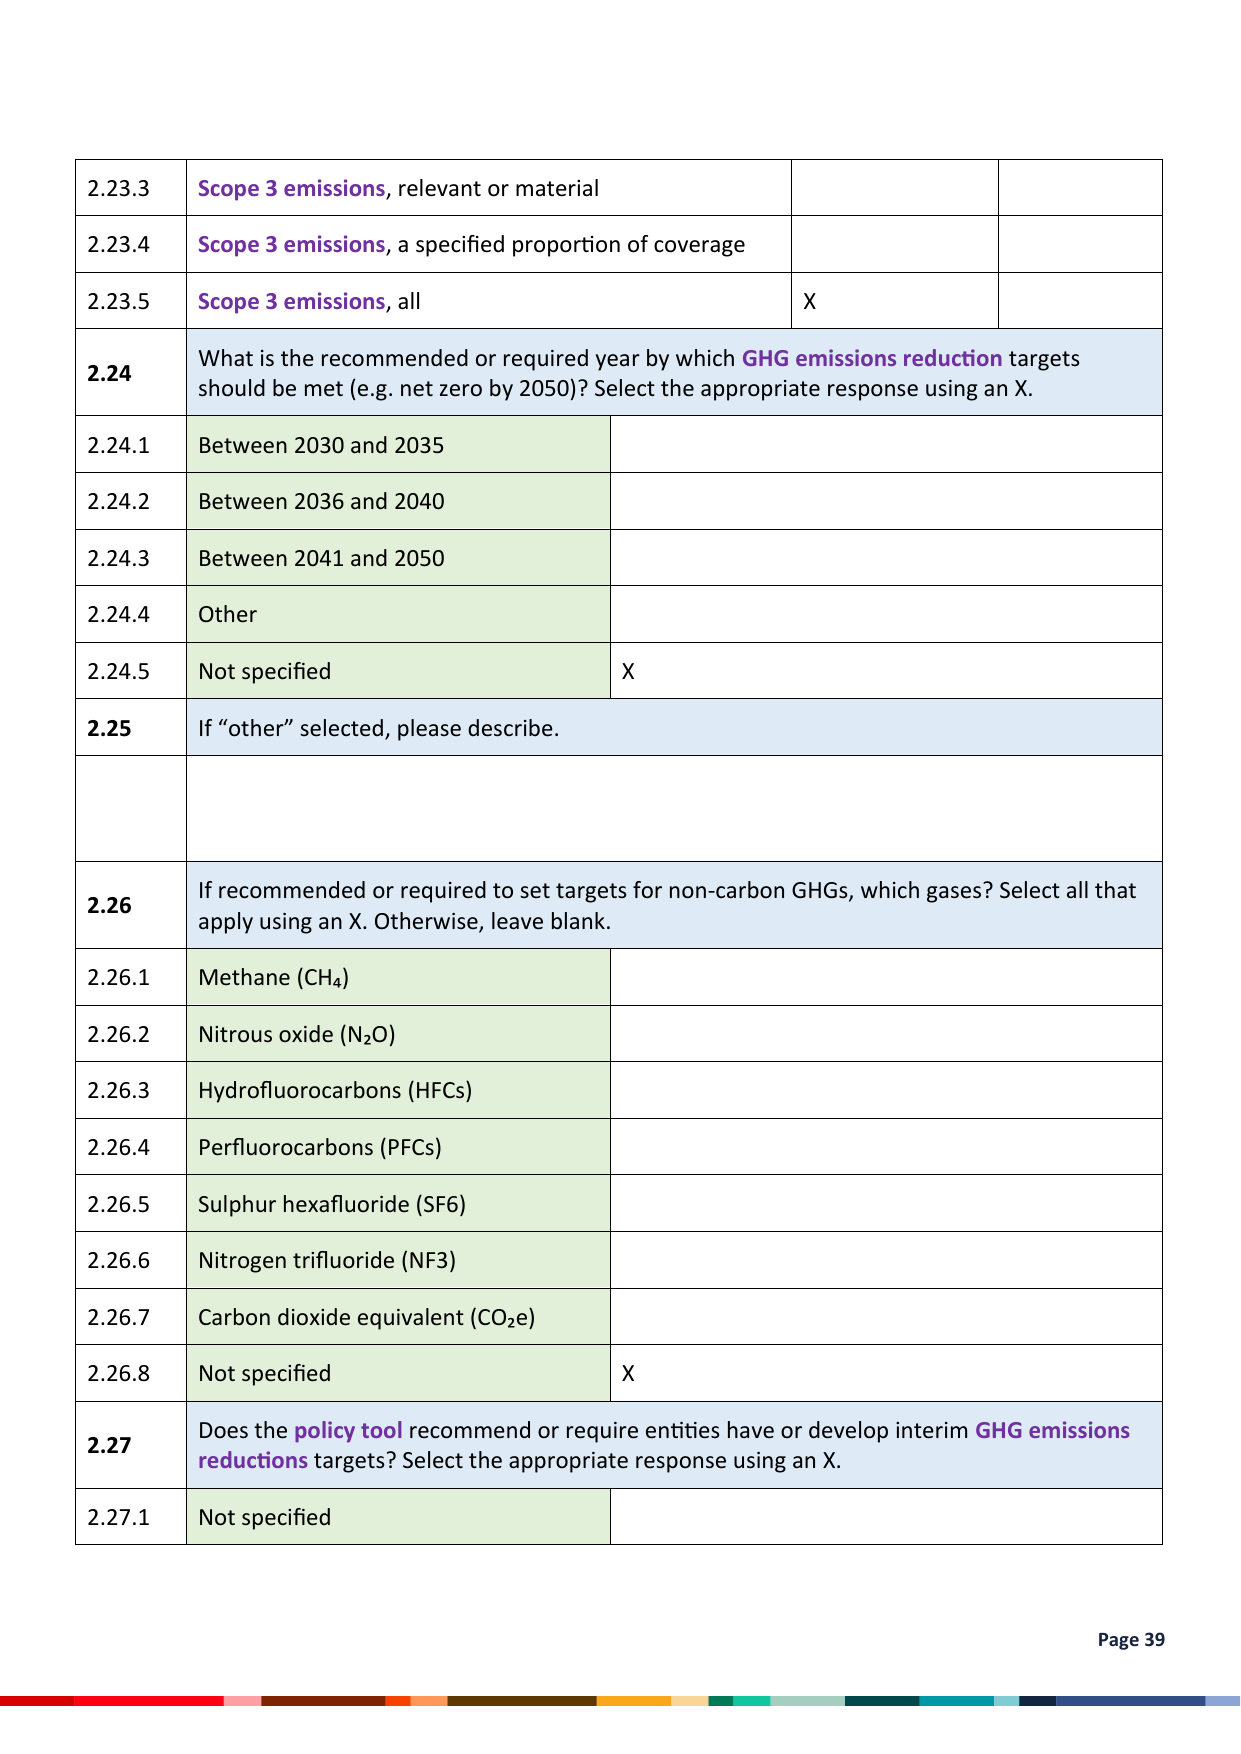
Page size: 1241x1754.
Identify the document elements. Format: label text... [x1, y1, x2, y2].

table_cell 2.24.5 [76, 643, 186, 698]
table_cell 2.24.2 [76, 473, 186, 528]
table_cell 2.26.8 [76, 1345, 186, 1401]
table_cell 2.26 [76, 862, 186, 948]
table_cell 2.24.3 [76, 530, 186, 585]
table_cell What is the recommended or required year by which GHG emissions reduction targets should be met (e.g. net zero by 2050)? Select the appropriate response using an X. [187, 329, 1162, 415]
table_cell [76, 756, 186, 861]
table_cell 2.23.4 [76, 216, 186, 272]
table_cell [187, 756, 1162, 861]
table_cell Nitrogen trifluoride (NF3) [187, 1232, 610, 1287]
table_cell If “other” selected, please describe. [187, 699, 1162, 755]
table_cell [611, 1489, 1162, 1544]
table_cell 2.26.3 [76, 1062, 186, 1118]
table_cell Sulphur hexafluoride (SF6) [187, 1175, 610, 1231]
table_cell If recommended or required to set targets for non-carbon GHGs, which gases? Select all that apply using an X. Otherwise, leave blank. [187, 862, 1162, 948]
table_cell 2.24.1 [76, 416, 186, 472]
table_cell Scope 3 emissions, all [187, 273, 791, 328]
table_cell [792, 216, 998, 272]
table_cell Nitrous oxide (N₂O) [187, 1006, 610, 1061]
table_cell [999, 216, 1162, 272]
table_cell X [792, 273, 998, 328]
table_cell 2.26.6 [76, 1232, 186, 1287]
table_cell [999, 273, 1162, 328]
table_cell Between 2030 and 2035 [187, 416, 610, 472]
table_cell Between 2041 and 2050 [187, 530, 610, 585]
table_cell [611, 1175, 1162, 1231]
picture [0, 1696, 1241, 1706]
table_cell X [611, 1345, 1162, 1401]
table_cell Not specified [187, 643, 610, 698]
table_cell Scope 3 emissions, a specified proportion of coverage [187, 216, 791, 272]
table_cell 2.24 [76, 329, 186, 415]
table_cell Scope 3 emissions, relevant or material [187, 160, 791, 215]
table_cell Hydrofluorocarbons (HFCs) [187, 1062, 610, 1118]
table_cell Carbon dioxide equivalent (CO₂e) [187, 1289, 610, 1344]
table_cell Perfluorocarbons (PFCs) [187, 1119, 610, 1174]
table_cell [611, 1232, 1162, 1287]
table_cell Not specified [187, 1345, 610, 1401]
table_cell 2.27 [76, 1402, 186, 1488]
table_cell 2.26.7 [76, 1289, 186, 1344]
table_cell [611, 586, 1162, 642]
table_cell [611, 949, 1162, 1004]
table_cell [611, 1006, 1162, 1061]
table_cell [792, 160, 998, 215]
table_cell Not specified [187, 1489, 610, 1544]
table_cell X [611, 643, 1162, 698]
table_cell Methane (CH₄) [187, 949, 610, 1004]
table_cell 2.26.1 [76, 949, 186, 1004]
table_cell 2.27.1 [76, 1489, 186, 1544]
table_cell [611, 1289, 1162, 1344]
table_cell [611, 1119, 1162, 1174]
table_cell [611, 473, 1162, 528]
table_cell Other [187, 586, 610, 642]
table_cell 2.26.4 [76, 1119, 186, 1174]
table_cell [611, 416, 1162, 472]
table_cell Between 2036 and 2040 [187, 473, 610, 528]
table_cell 2.26.5 [76, 1175, 186, 1231]
table_cell [611, 530, 1162, 585]
table_cell 2.23.5 [76, 273, 186, 328]
table_cell 2.26.2 [76, 1006, 186, 1061]
table_cell 2.23.3 [76, 160, 186, 215]
table_cell [999, 160, 1162, 215]
table_cell 2.25 [76, 699, 186, 755]
table_cell Does the policy tool recommend or require entities have or develop interim GHG emissions reductions targets? Select the appropriate response using an X. [187, 1402, 1162, 1488]
table_cell 2.24.4 [76, 586, 186, 642]
table_cell [611, 1062, 1162, 1118]
